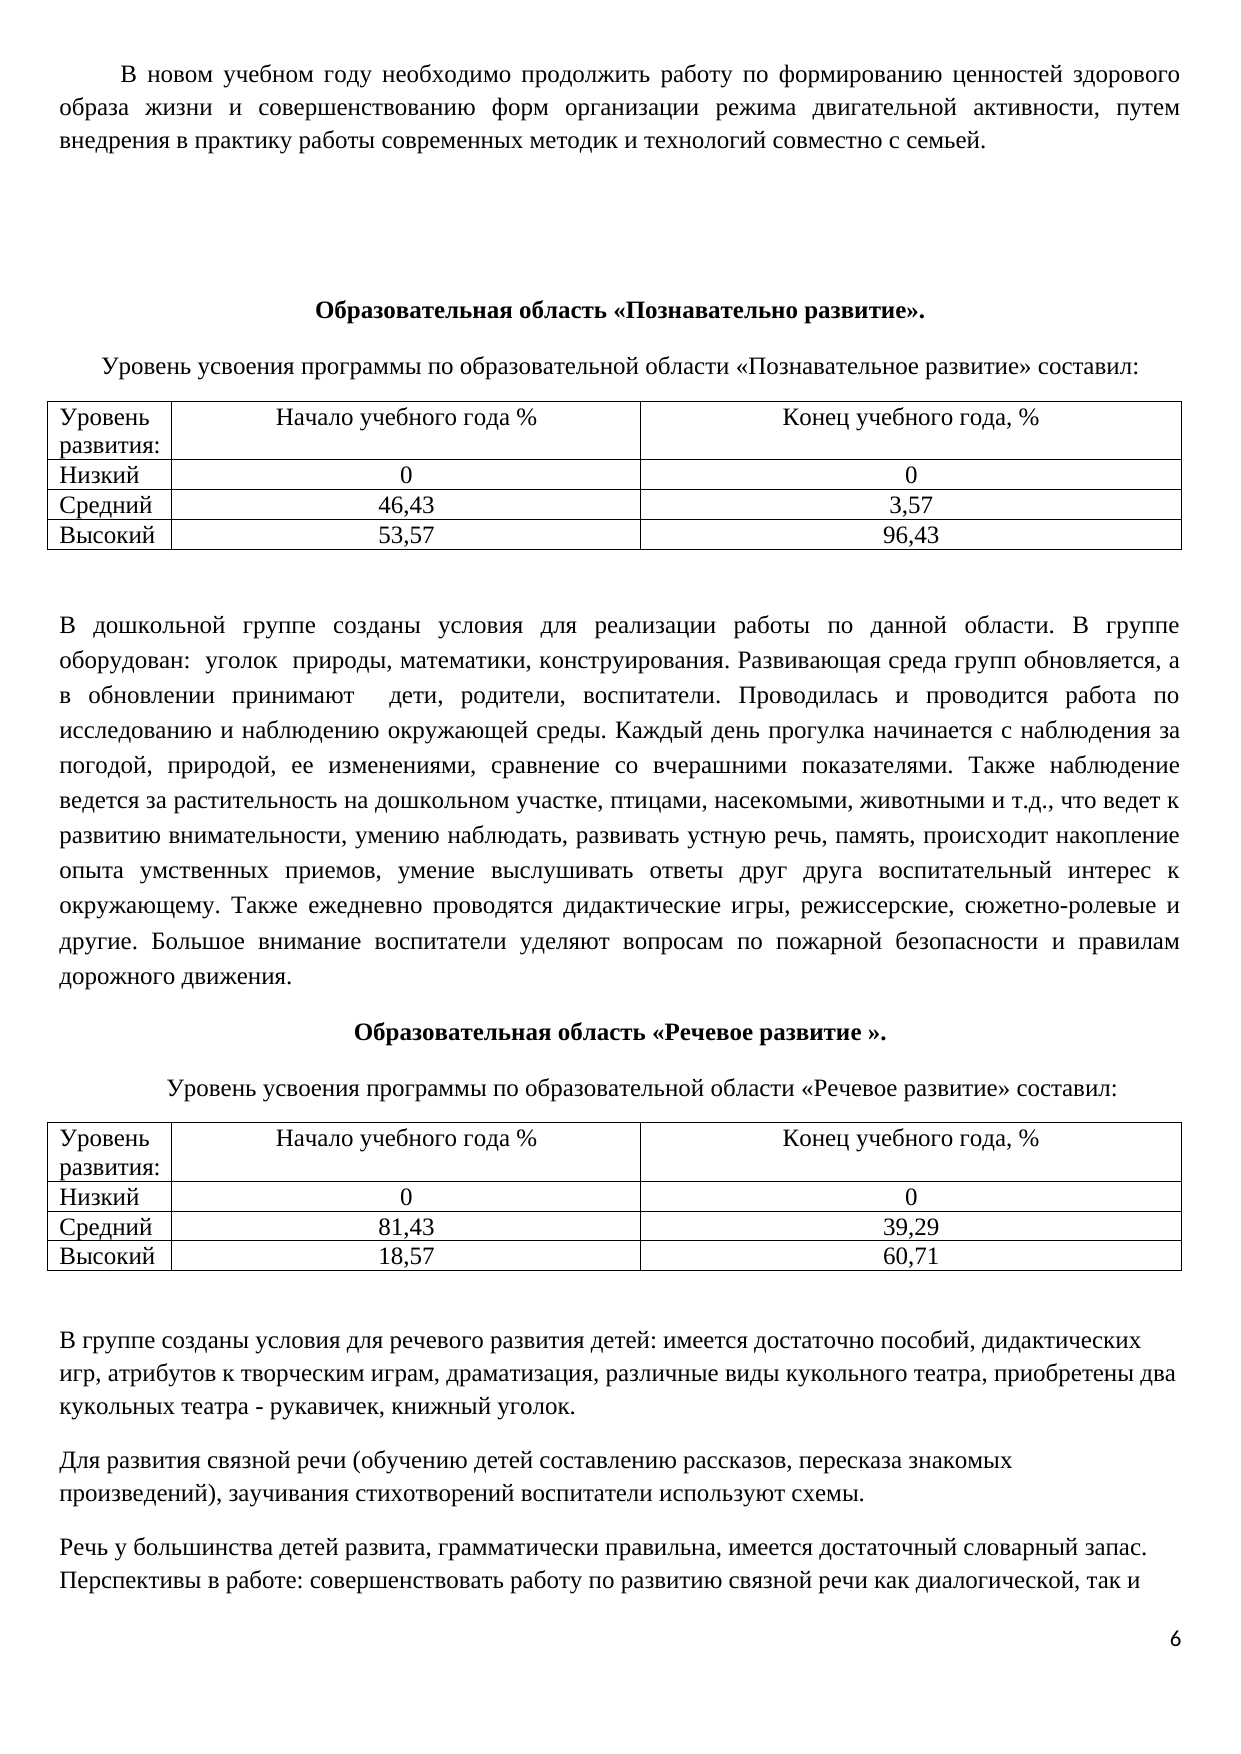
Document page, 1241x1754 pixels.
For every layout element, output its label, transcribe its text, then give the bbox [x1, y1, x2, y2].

table_cell 53,57 [172, 520, 640, 548]
table_cell Низкий [48, 1182, 171, 1211]
table_cell Средний [48, 490, 171, 519]
table_cell Низкий [48, 460, 171, 489]
table_cell 18,57 [172, 1241, 640, 1270]
text Уровень усвоения программы по образовательной области «Познавательное развитие» составил: [59, 345, 1181, 380]
table_cell 39,29 [641, 1212, 1181, 1240]
table_cell 46,43 [172, 490, 640, 519]
text В новом учебном году необходимо продолжить работу по формированию ценностей здорового образа жизни и совершенствованию форм организации режима двигательной активности, путем внедрения в практику работы современных методик и технологий совместно с семьей. [59, 59, 1181, 154]
text Образовательная область «Речевое развитие ». [59, 1010, 1181, 1046]
text Образовательная область «Познавательно развитие». [59, 289, 1181, 324]
text В группе созданы условия для речевого развития детей: имеется достаточно пособий, дидактических игр, атрибутов к творческим играм, драматизация, различные виды кукольного театра, приобретены два кукольных театра - рукавичек, книжный уголок. [59, 1325, 1181, 1420]
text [59, 1532, 1181, 1594]
table_cell Высокий [48, 520, 171, 548]
table_cell 0 [641, 460, 1181, 489]
table_cell 0 [172, 1182, 640, 1211]
table_cell 0 [641, 1182, 1181, 1211]
table_header Начало учебного года % [172, 402, 640, 459]
table_cell Высокий [48, 1241, 171, 1270]
table_header Конец учебного года, % [641, 1123, 1181, 1181]
table_cell 3,57 [641, 490, 1181, 519]
table_header Начало учебного года % [172, 1123, 640, 1181]
table_cell 81,43 [172, 1212, 640, 1240]
text Уровень усвоения программы по образовательной области «Речевое развитие» составил: [59, 1066, 1181, 1101]
table_header Уровень развития: [48, 1123, 171, 1181]
table_header Уровень развития: [48, 402, 171, 459]
table_header Конец учебного года, % [641, 402, 1181, 459]
table_cell 96,43 [641, 520, 1181, 548]
text Для развития связной речи (обучению детей составлению рассказов, пересказа знакомых произведений), заучивания стихотворений воспитатели используют схемы. [59, 1445, 1181, 1507]
table_cell 0 [172, 460, 640, 489]
table_cell Средний [48, 1212, 171, 1240]
text В дошкольной группе созданы условия для реализации работы по данной области. В группе оборудован: уголок природы, математики, конструирования. Развивающая среда групп обновляется, а в обновлении принимают дети, родители, воспитатели. Проводилась и проводится работа по исследованию и наблюдению окружающей среды. Каждый день прогулка начинается с наблюдения за погодой, природой, ее изменениями, сравнение со вчерашними показателями. Также наблюдение ведется за растительность на дошкольном участке, птицами, насекомыми, животными и т.д., что ведет к развитию внимательности, умению наблюдать, развивать устную речь, память, происходит накопление опыта умственных приемов, умение выслушивать ответы друг друга воспитательный интерес к окружающему. Также ежедневно проводятся дидактические игры, режиссерские, сюжетно-ролевые и другие. Большое внимание воспитатели уделяют вопросам по пожарной безопасности и правилам дорожного движения. [59, 603, 1181, 989]
table_cell 60,71 [641, 1241, 1181, 1270]
